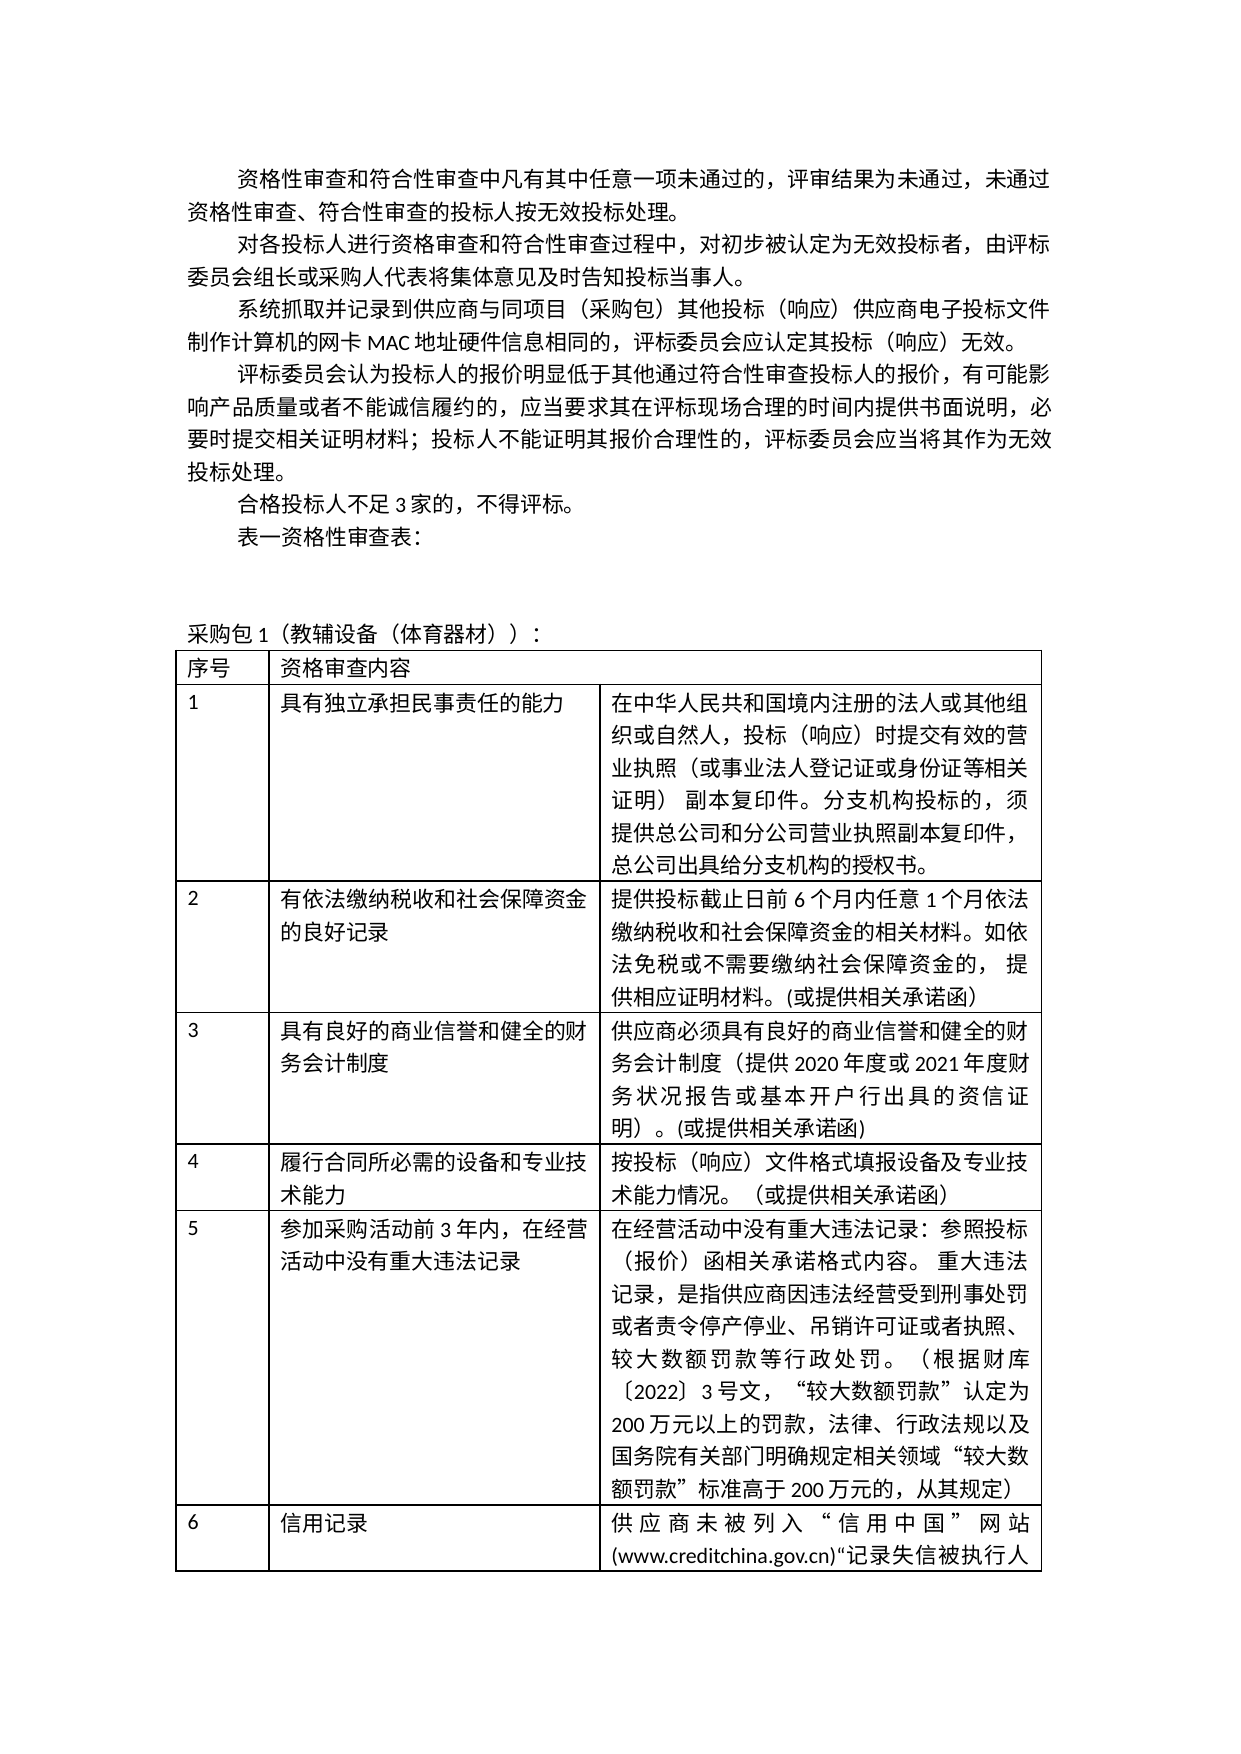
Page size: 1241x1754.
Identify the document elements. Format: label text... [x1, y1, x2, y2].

table_cell 按投标（响应）文件格式填报设备及专业技术能力情况。（或提供相关承诺函） [601, 1145, 1041, 1210]
text 系统抓取并记录到供应商与同项目（采购包）其他投标（响应）供应商电子投标文件制作计算机的网卡MAC地址硬件信息相同的，评标委员会应认定其投标（响应）无效。 [187, 292, 1053, 357]
table_cell 履行合同所必需的设备和专业技术能力 [270, 1145, 599, 1210]
table_cell 3 [177, 1013, 268, 1143]
table_cell 1 [177, 685, 268, 880]
text 合格投标人不足3家的，不得评标。 [187, 487, 1053, 519]
table_cell 提供投标截止日前6个月内任意1个月依法缴纳税收和社会保障资金的相关材料。如依法免税或不需要缴纳社会保障资金的， 提供相应证明材料。(或提供相关承诺函） [601, 882, 1041, 1012]
table_cell 4 [177, 1145, 268, 1210]
table_cell 供应商必须具有良好的商业信誉和健全的财务会计制度（提供2020年度或2021年度财务状况报告或基本开户行出具的资信证明）。(或提供相关承诺函) [601, 1013, 1041, 1143]
table_cell 5 [177, 1211, 268, 1504]
table_cell 在经营活动中没有重大违法记录：参照投标（报价）函相关承诺格式内容。 重大违法记录，是指供应商因违法经营受到刑事处罚或者责令停产停业、吊销许可证或者执照、较大数额罚款等行政处罚。（根据财库〔2022〕3号文，“较大数额罚款”认定为200万元以上的罚款，法律、行政法规以及国务院有关部门明确规定相关领域“较大数额罚款”标准高于200万元的，从其规定） [601, 1211, 1041, 1504]
table_header 资格审查内容 [270, 651, 1041, 683]
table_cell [601, 1506, 1041, 1570]
table_cell 具有独立承担民事责任的能力 [270, 685, 599, 880]
table_cell 有依法缴纳税收和社会保障资金的良好记录 [270, 882, 599, 1012]
table_cell 信用记录 [270, 1506, 599, 1570]
text 对各投标人进行资格审查和符合性审查过程中，对初步被认定为无效投标者，由评标委员会组长或采购人代表将集体意见及时告知投标当事人。 [187, 227, 1053, 292]
text 表一资格性审查表： [187, 519, 1053, 552]
table_cell 具有良好的商业信誉和健全的财务会计制度 [270, 1013, 599, 1143]
text 资格性审查和符合性审查中凡有其中任意一项未通过的，评审结果为未通过，未通过资格性审查、符合性审查的投标人按无效投标处理。 [187, 162, 1053, 227]
table_cell 2 [177, 882, 268, 1012]
text 评标委员会认为投标人的报价明显低于其他通过符合性审查投标人的报价，有可能影响产品质量或者不能诚信履约的，应当要求其在评标现场合理的时间内提供书面说明，必要时提交相关证明材料；投标人不能证明其报价合理性的，评标委员会应当将其作为无效投标处理。 [187, 357, 1053, 487]
table_cell 参加采购活动前3年内，在经营活动中没有重大违法记录 [270, 1211, 599, 1504]
table_cell 6 [177, 1506, 268, 1570]
text 采购包1（教辅设备（体育器材））： [187, 617, 1053, 649]
table_header 序号 [177, 651, 268, 683]
table_cell 在中华人民共和国境内注册的法人或其他组织或自然人，投标（响应）时提交有效的营业执照（或事业法人登记证或身份证等相关证明） 副本复印件。分支机构投标的，须提供总公司和分公司营业执照副本复印件，总公司出具给分支机构的授权书。 [601, 685, 1041, 880]
